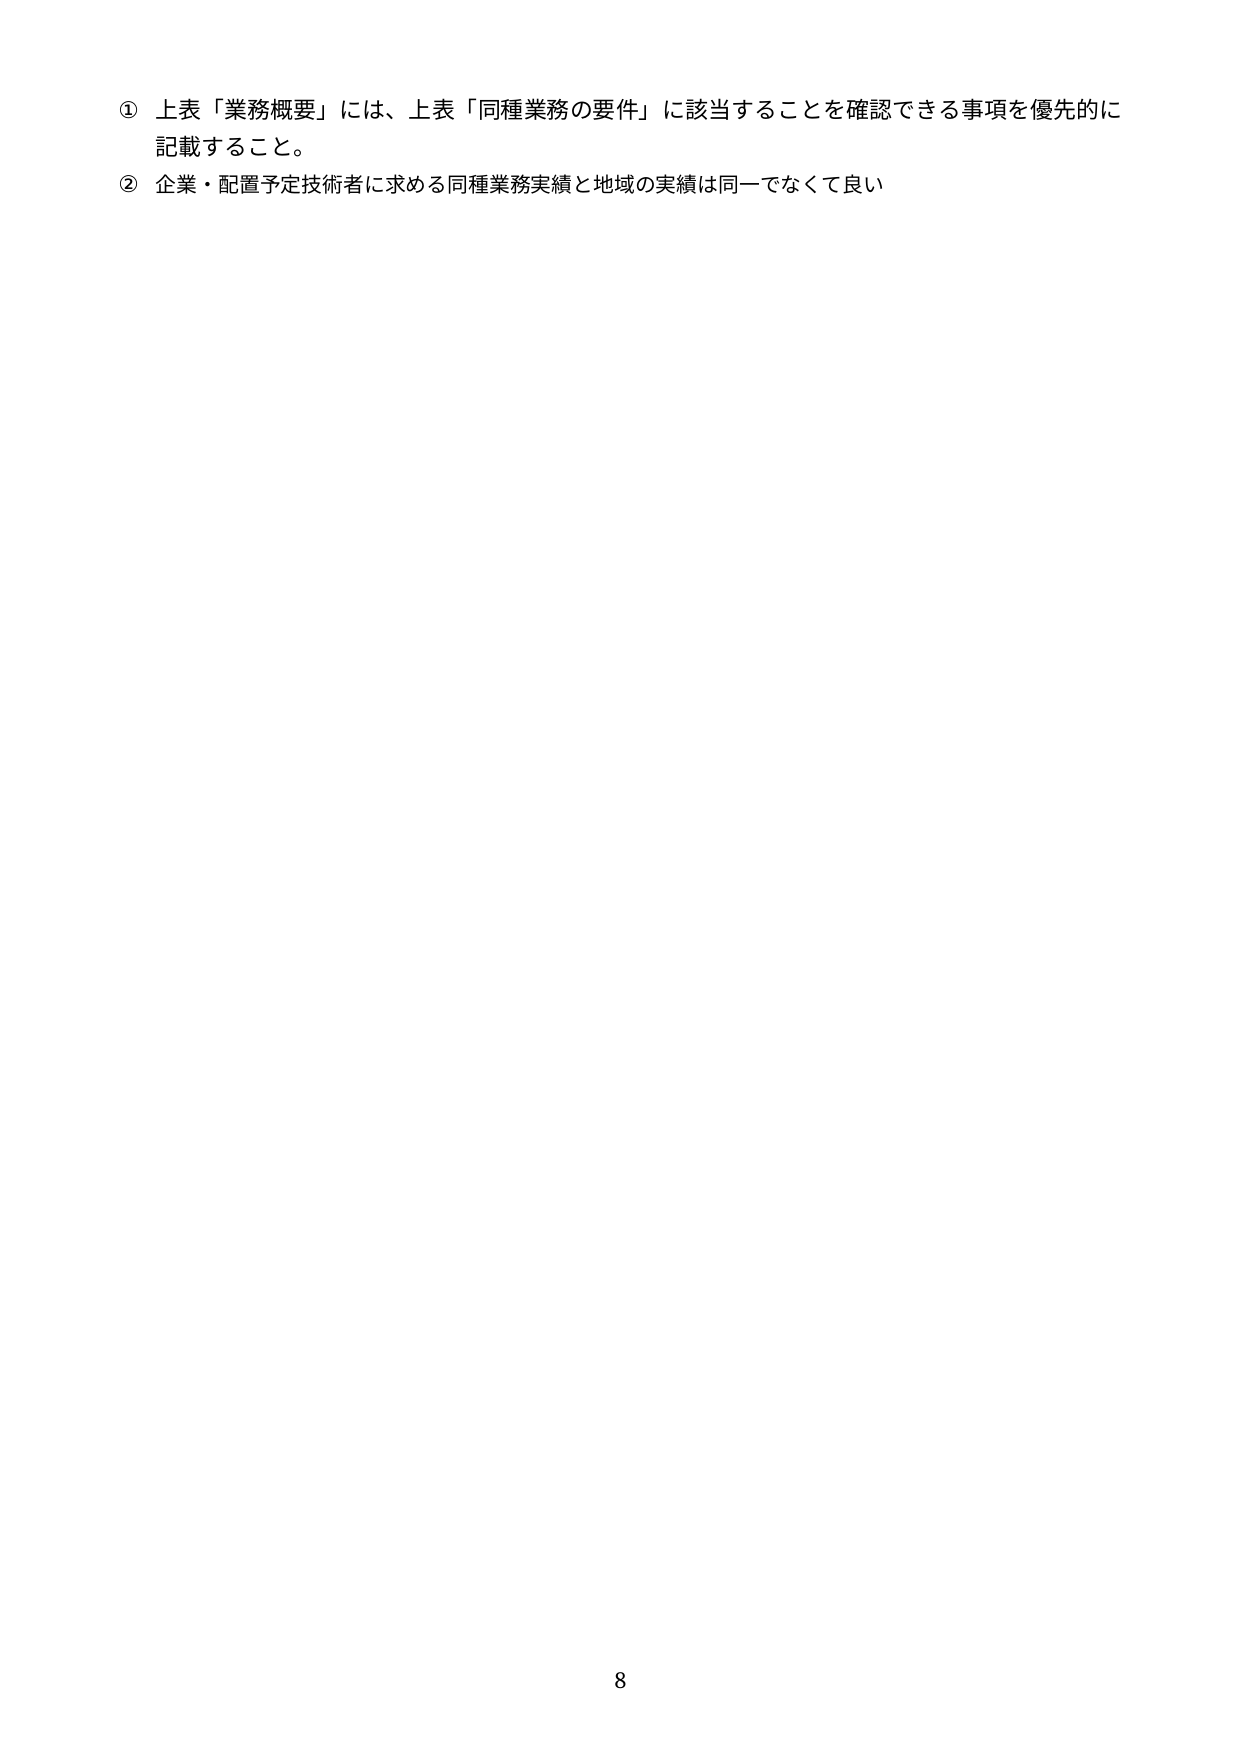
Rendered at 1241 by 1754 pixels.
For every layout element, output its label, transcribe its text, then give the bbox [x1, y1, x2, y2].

list 企業・配置予定技術者に求める同種業務実績と地域の実績は同一でなくて良い [118, 164, 1122, 202]
list 上表「業務概要」には、上表「同種業務の要件」に該当することを確認できる事項を優先的に記載すること。 [118, 89, 1122, 164]
